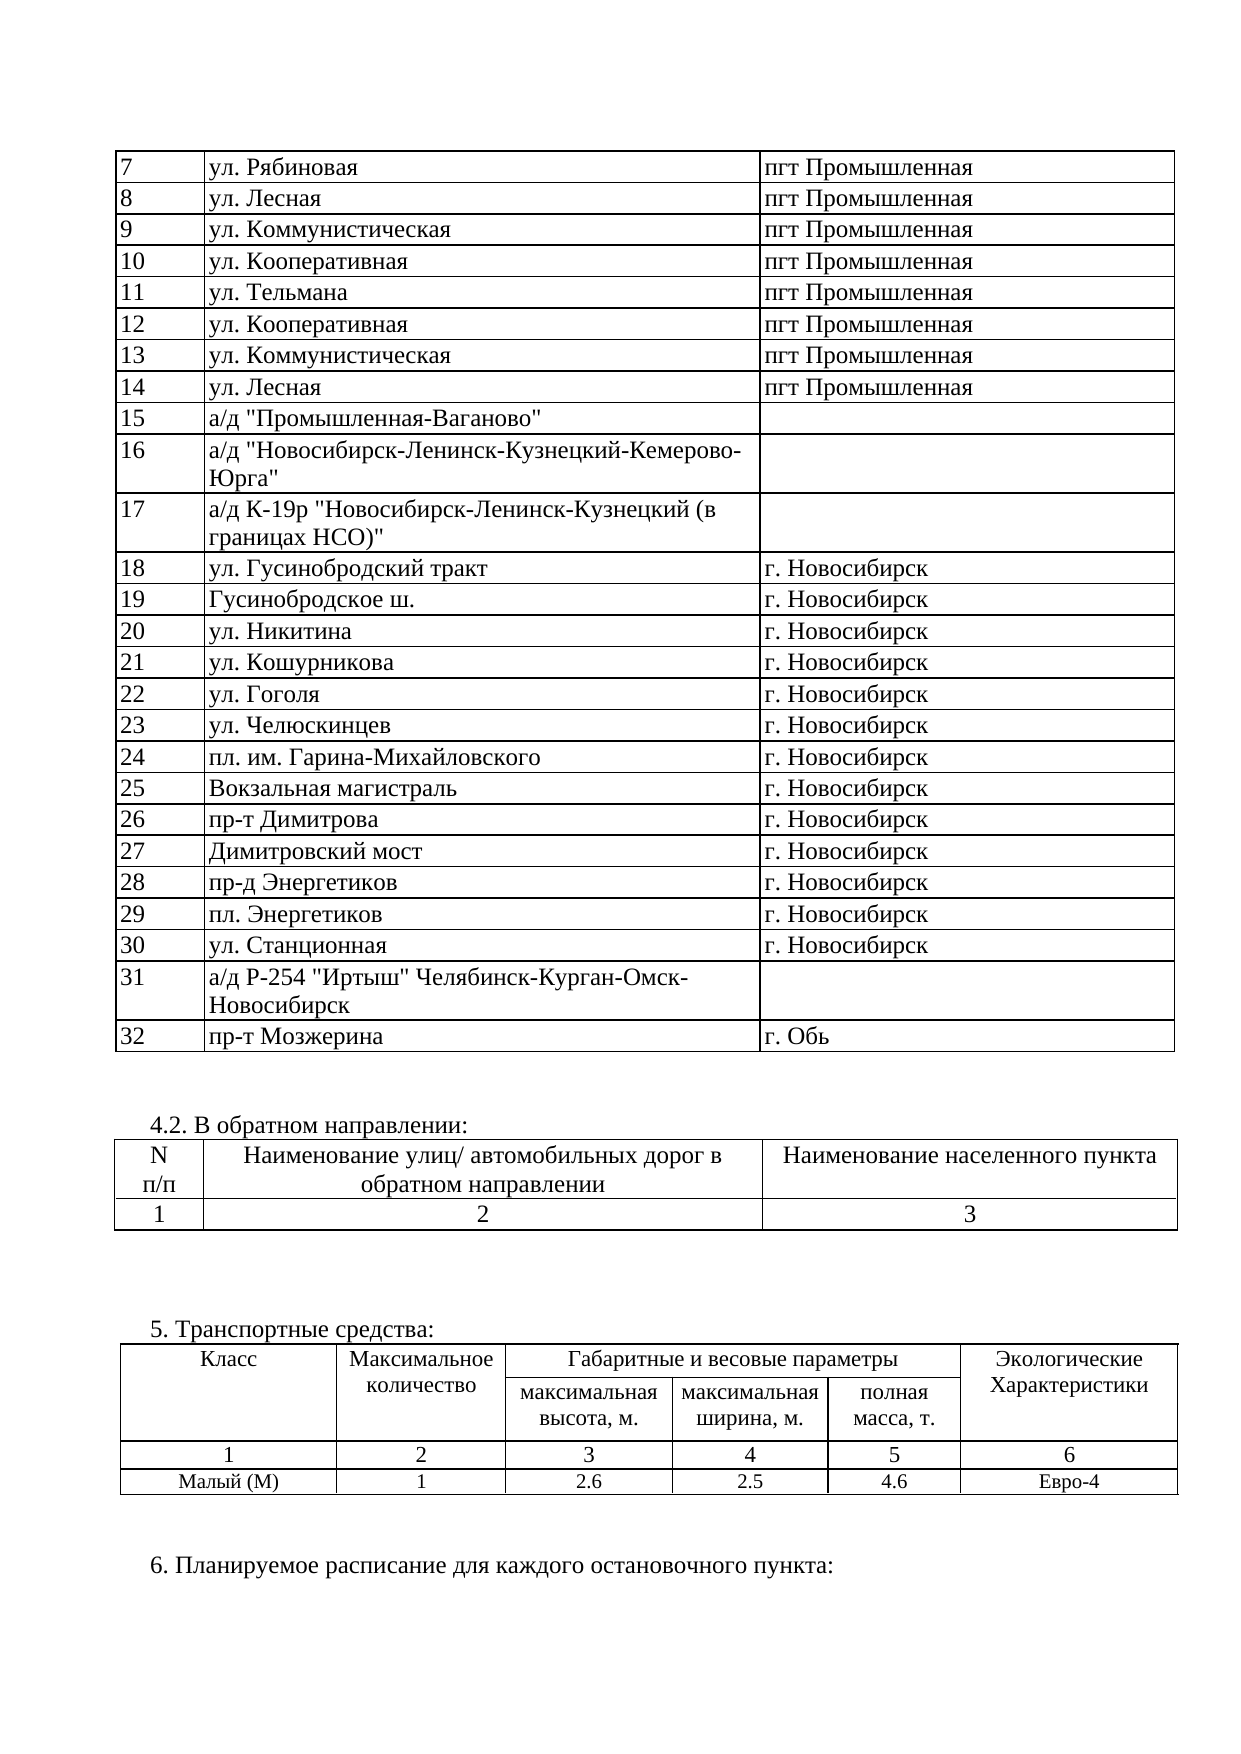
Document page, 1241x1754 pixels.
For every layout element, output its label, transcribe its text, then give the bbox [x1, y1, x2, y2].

table_cell 16 [117, 435, 204, 492]
table_cell 13 [117, 340, 204, 370]
table_cell 6 [961, 1442, 1177, 1468]
table_cell 21 [117, 647, 204, 677]
table_header Максимальное количество [337, 1345, 505, 1440]
table_cell 9 [117, 215, 204, 244]
table_cell а/д К-19р "Новосибирск-Ленинск-Кузнецкий (в границах НСО)" [205, 494, 759, 551]
table_header Экологические Характеристики [961, 1345, 1177, 1440]
table_cell г. Новосибирск [761, 647, 1174, 677]
table_cell ул. Никитина [205, 616, 759, 646]
table_cell 1 [115, 1199, 203, 1229]
table_cell г. Новосибирск [761, 867, 1174, 897]
table_cell 3 [763, 1198, 1177, 1229]
table_cell 1 [337, 1470, 505, 1493]
table_cell 2.6 [506, 1470, 672, 1493]
table_cell г. Новосибирск [761, 930, 1174, 960]
table_cell полная масса, т. [829, 1378, 960, 1440]
table_cell 30 [117, 930, 204, 960]
table_header Класс [121, 1345, 336, 1440]
table_cell ул. Рябиновая [205, 152, 759, 181]
table_cell пгт Промышленная [761, 152, 1174, 181]
table_cell г. Новосибирск [761, 584, 1174, 614]
table_cell пл. им. Гарина-Михайловского [205, 742, 759, 771]
table_cell а/д Р-254 "Иртыш" Челябинск-Курган-Омск-Новосибирск [205, 962, 759, 1019]
text 6. Планируемое расписание для каждого остановочного пункта: [150, 1550, 1090, 1579]
table_cell 8 [117, 183, 204, 213]
table_cell Евро-4 [961, 1470, 1177, 1493]
table_cell пгт Промышленная [761, 372, 1174, 402]
table_cell 10 [117, 246, 204, 276]
table_cell пгт Промышленная [761, 246, 1174, 276]
table_cell 20 [117, 616, 204, 646]
table_cell пгт Промышленная [761, 277, 1174, 307]
table_cell 11 [117, 277, 204, 307]
table_cell г. Новосибирск [761, 899, 1174, 929]
table_cell [761, 962, 1174, 1019]
table_cell 27 [117, 836, 204, 866]
table_cell пл. Энергетиков [205, 899, 759, 929]
table_cell пр-т Димитрова [205, 805, 759, 834]
table_cell 4.6 [829, 1470, 960, 1493]
table_cell 5 [829, 1442, 960, 1468]
table_cell 2.5 [673, 1470, 827, 1493]
table_cell а/д "Новосибирск-Ленинск-Кузнецкий-Кемерово-Юрга" [205, 435, 759, 492]
table_cell ул. Лесная [205, 183, 759, 213]
table_cell 7 [117, 152, 204, 181]
table_cell пр-д Энергетиков [205, 867, 759, 897]
table_header Габаритные и весовые параметры [506, 1345, 960, 1377]
table_header Наименование населенного пункта [763, 1140, 1177, 1198]
table_cell г. Новосибирск [761, 773, 1174, 803]
table_cell Димитровский мост [205, 836, 759, 866]
table_cell пр-т Мозжерина [205, 1021, 759, 1051]
table_cell 2 [337, 1442, 505, 1468]
table_cell 18 [117, 553, 204, 583]
table_cell 32 [117, 1021, 204, 1051]
table_cell 26 [117, 805, 204, 834]
table_cell пгт Промышленная [761, 309, 1174, 339]
table_cell г. Новосибирск [761, 836, 1174, 866]
table_header N п/п [115, 1140, 203, 1198]
table_cell ул. Лесная [205, 372, 759, 402]
table_cell максимальная ширина, м. [673, 1378, 827, 1440]
table_cell пгт Промышленная [761, 340, 1174, 370]
table_cell ул. Тельмана [205, 277, 759, 307]
table_cell г. Новосибирск [761, 710, 1174, 740]
table_cell 14 [117, 372, 204, 402]
table_cell ул. Гоголя [205, 679, 759, 708]
table_cell Вокзальная магистраль [205, 773, 759, 803]
table_cell 31 [117, 962, 204, 1019]
table_cell 12 [117, 309, 204, 339]
table_cell Гусинобродское ш. [205, 584, 759, 614]
table_cell [761, 494, 1174, 551]
table_cell Малый (М) [121, 1470, 336, 1493]
table_cell г. Новосибирск [761, 742, 1174, 771]
table_cell ул. Коммунистическая [205, 215, 759, 244]
table_cell 17 [117, 494, 204, 551]
table_cell пгт Промышленная [761, 215, 1174, 244]
table_cell г. Новосибирск [761, 553, 1174, 583]
table_cell 2 [204, 1199, 762, 1229]
table_cell ул. Кооперативная [205, 246, 759, 276]
table_cell ул. Коммунистическая [205, 340, 759, 370]
table_cell ул. Станционная [205, 930, 759, 960]
table_cell г. Новосибирск [761, 616, 1174, 646]
table_cell 4 [673, 1442, 827, 1468]
table_cell г. Новосибирск [761, 805, 1174, 834]
table_cell ул. Кошурникова [205, 647, 759, 677]
table_cell [761, 435, 1174, 492]
table_cell ул. Челюскинцев [205, 710, 759, 740]
table_cell 1 [121, 1442, 336, 1468]
table_header Наименование улиц/ автомобильных дорог в обратном направлении [204, 1140, 762, 1198]
table_cell пгт Промышленная [761, 183, 1174, 213]
table_cell 22 [117, 679, 204, 708]
table_cell 19 [117, 584, 204, 614]
table_cell [761, 403, 1174, 433]
table_cell а/д "Промышленная-Ваганово" [205, 403, 759, 433]
table_cell максимальная высота, м. [506, 1378, 672, 1440]
table_cell ул. Кооперативная [205, 309, 759, 339]
text 5. Транспортные средства: [150, 1314, 1090, 1343]
table_cell 25 [117, 773, 204, 803]
table_cell 15 [117, 403, 204, 433]
table_cell 23 [117, 710, 204, 740]
table_cell 24 [117, 742, 204, 771]
table_cell г. Новосибирск [761, 679, 1174, 708]
table_cell 3 [506, 1442, 672, 1468]
table_cell 28 [117, 867, 204, 897]
text 4.2. В обратном направлении: [150, 1110, 1090, 1138]
table_cell ул. Гусинобродский тракт [205, 553, 759, 583]
table_cell г. Обь [761, 1021, 1174, 1051]
table_cell 29 [117, 899, 204, 929]
